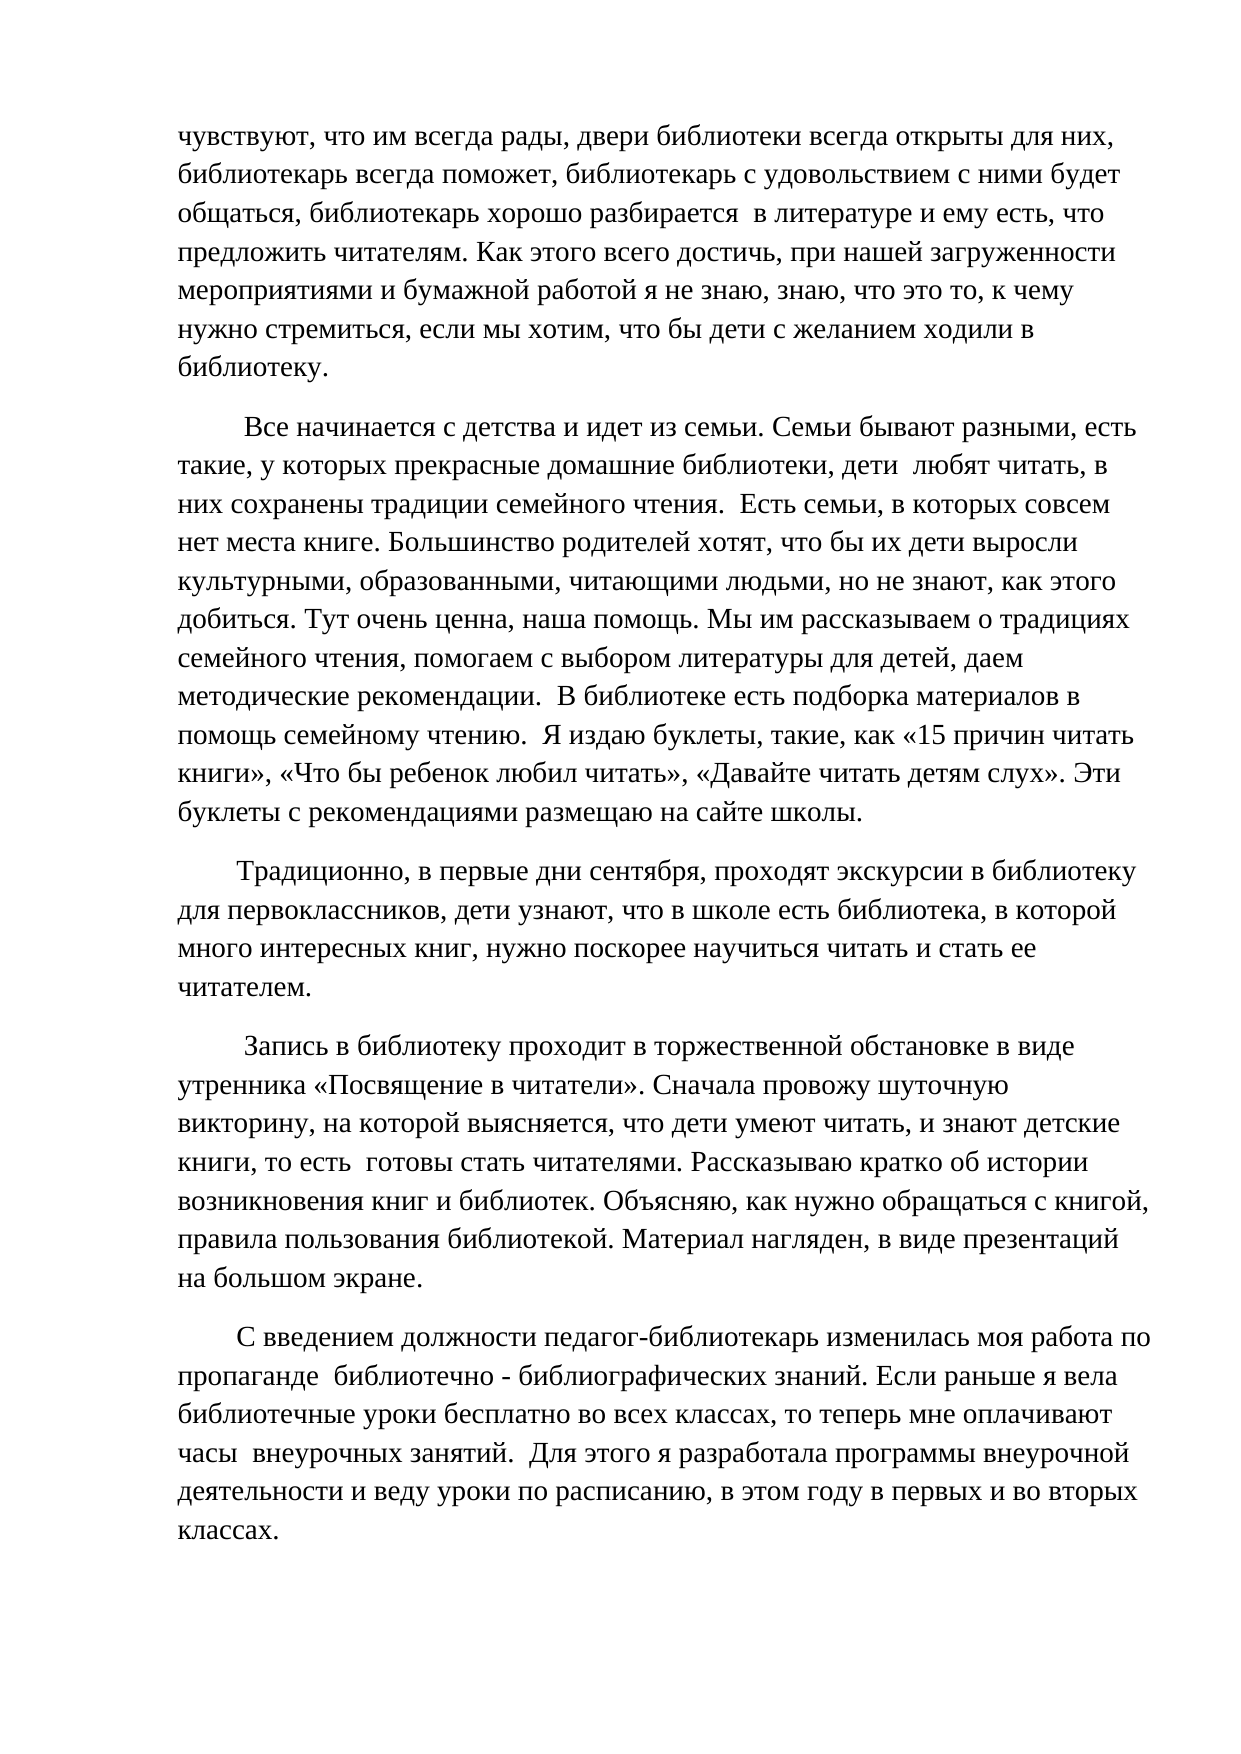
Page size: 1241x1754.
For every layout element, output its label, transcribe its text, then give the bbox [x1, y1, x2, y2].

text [177, 118, 1152, 383]
text Традиционно, в первые дни сентября, проходят экскурсии в библиотеку для первоклассников, дети узнают, что в школе есть библиотека, в которой много интересных книг, нужно поскорее научиться читать и стать ее читателем. [177, 853, 1152, 1003]
text Все начинается с детства и идет из семьи. Семьи бывают разными, есть такие, у которых прекрасные домашние библиотеки, дети любят читать, в них сохранены традиции семейного чтения. Есть семьи, в которых совсем нет места книге. Большинство родителей хотят, что бы их дети выросли культурными, образованными, читающими людьми, но не знают, как этого добиться. Тут очень ценна, наша помощь. Мы им рассказываем о традициях семейного чтения, помогаем с выбором литературы для детей, даем методические рекомендации. В библиотеке есть подборка материалов в помощь семейному чтению. Я издаю буклеты, такие, как «15 причин читать книги», «Что бы ребенок любил читать», «Давайте читать детям слух». Эти буклеты с рекомендациями размещаю на сайте школы. [177, 409, 1152, 828]
text С введением должности педагог-библиотекарь изменилась моя работа по пропаганде библиотечно - библиографических знаний. Если раньше я вела библиотечные уроки бесплатно во всех классах, то теперь мне оплачивают часы внеурочных занятий. Для этого я разработала программы внеурочной деятельности и веду уроки по расписанию, в этом году в первых и во вторых классах. [177, 1319, 1152, 1545]
text Запись в библиотеку проходит в торжественной обстановке в виде утренника «Посвящение в читатели». Сначала провожу шуточную викторину, на которой выясняется, что дети умеют читать, и знают детские книги, то есть готовы стать читателями. Рассказываю кратко об истории возникновения книг и библиотек. Объясняю, как нужно обращаться с книгой, правила пользования библиотекой. Материал нагляден, в виде презентаций на большом экране. [177, 1028, 1152, 1293]
